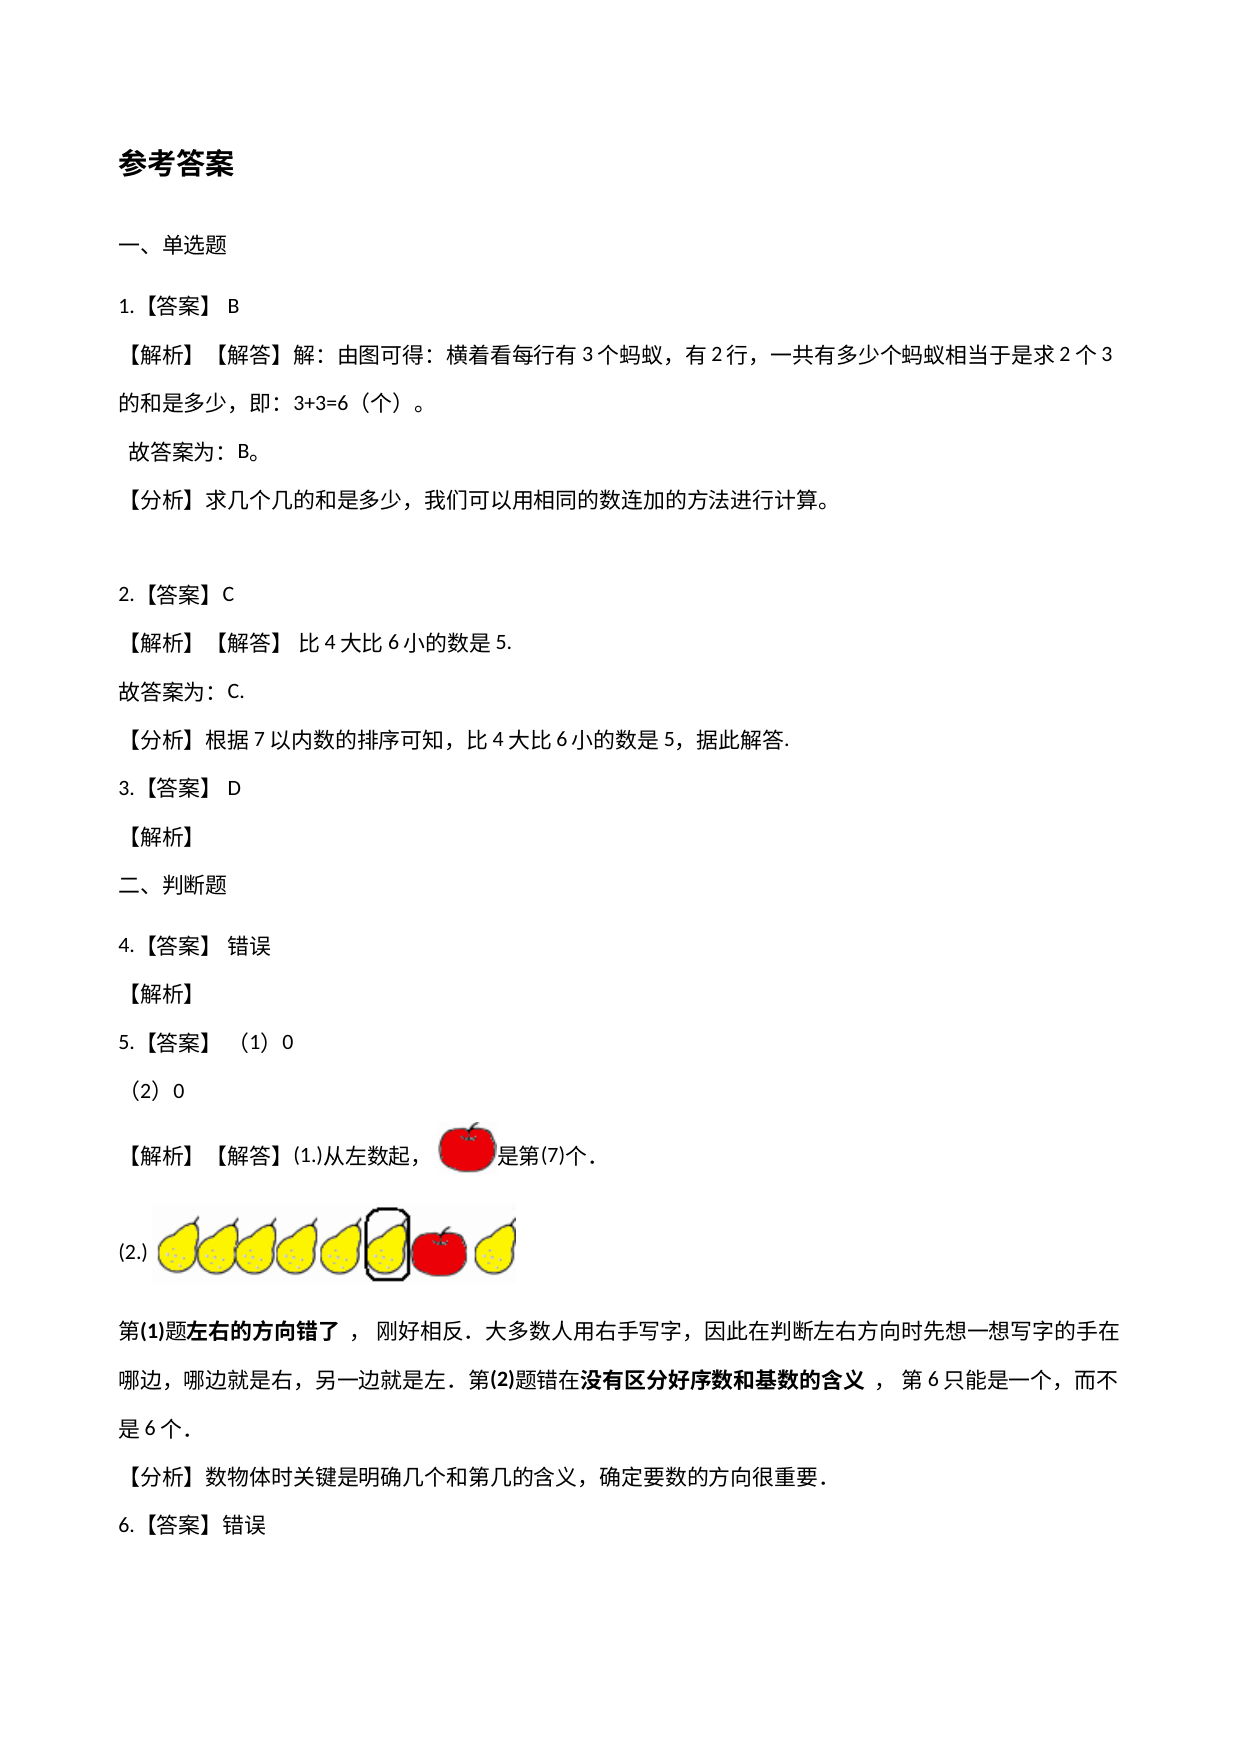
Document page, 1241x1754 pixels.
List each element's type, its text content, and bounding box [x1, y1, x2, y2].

text 1.【答案】 B [118, 289, 1122, 321]
text 二、判断题 [118, 868, 1122, 900]
text 4.【答案】 错误 [118, 928, 1122, 961]
text 【解析】 [118, 819, 1122, 852]
text 【分析】根据7以内数的排序可知，比4大比6小的数是5，据此解答. [118, 723, 1122, 755]
text 第(1)题左右的方向错了 ， 刚好相反．大多数人用右手写字，因此在判断左右方向时先想一想写字的手在哪边，哪边就是右，另一边就是左．第(2)题错在没有区分好序数和基数的含义 ， 第6只能是一个，而不是6个． [118, 1314, 1122, 1444]
text 参考答案 [118, 129, 1122, 194]
text 【分析】数物体时关键是明确几个和第几的含义，确定要数的方向很重要． [118, 1460, 1122, 1492]
text 【解析】【解答】(1.)从左数起， 是第(7)个． [118, 1122, 1122, 1187]
text 【解析】【解答】 比4大比6小的数是5. 故答案为：C. [118, 626, 1122, 707]
text 一、单选题 [118, 228, 1122, 261]
picture [437, 1122, 497, 1174]
text 【分析】求几个几的和是多少，我们可以用相同的数连加的方法进行计算。 [118, 483, 1122, 516]
text 【解析】【解答】解：由图可得：横着看每行有3个蚂蚁，有2行，一共有多少个蚂蚁相当于是求2个3的和是多少，即：3+3=6（个）。 故答案为：B。 [118, 337, 1122, 467]
text 6.【答案】错误 [118, 1508, 1122, 1541]
text 5.【答案】 （1）0 （2）0 [118, 1025, 1122, 1106]
picture [152, 1203, 516, 1283]
text 【解析】 [118, 977, 1122, 1009]
text 2.【答案】C [118, 577, 1122, 610]
text 3.【答案】 D [118, 771, 1122, 803]
